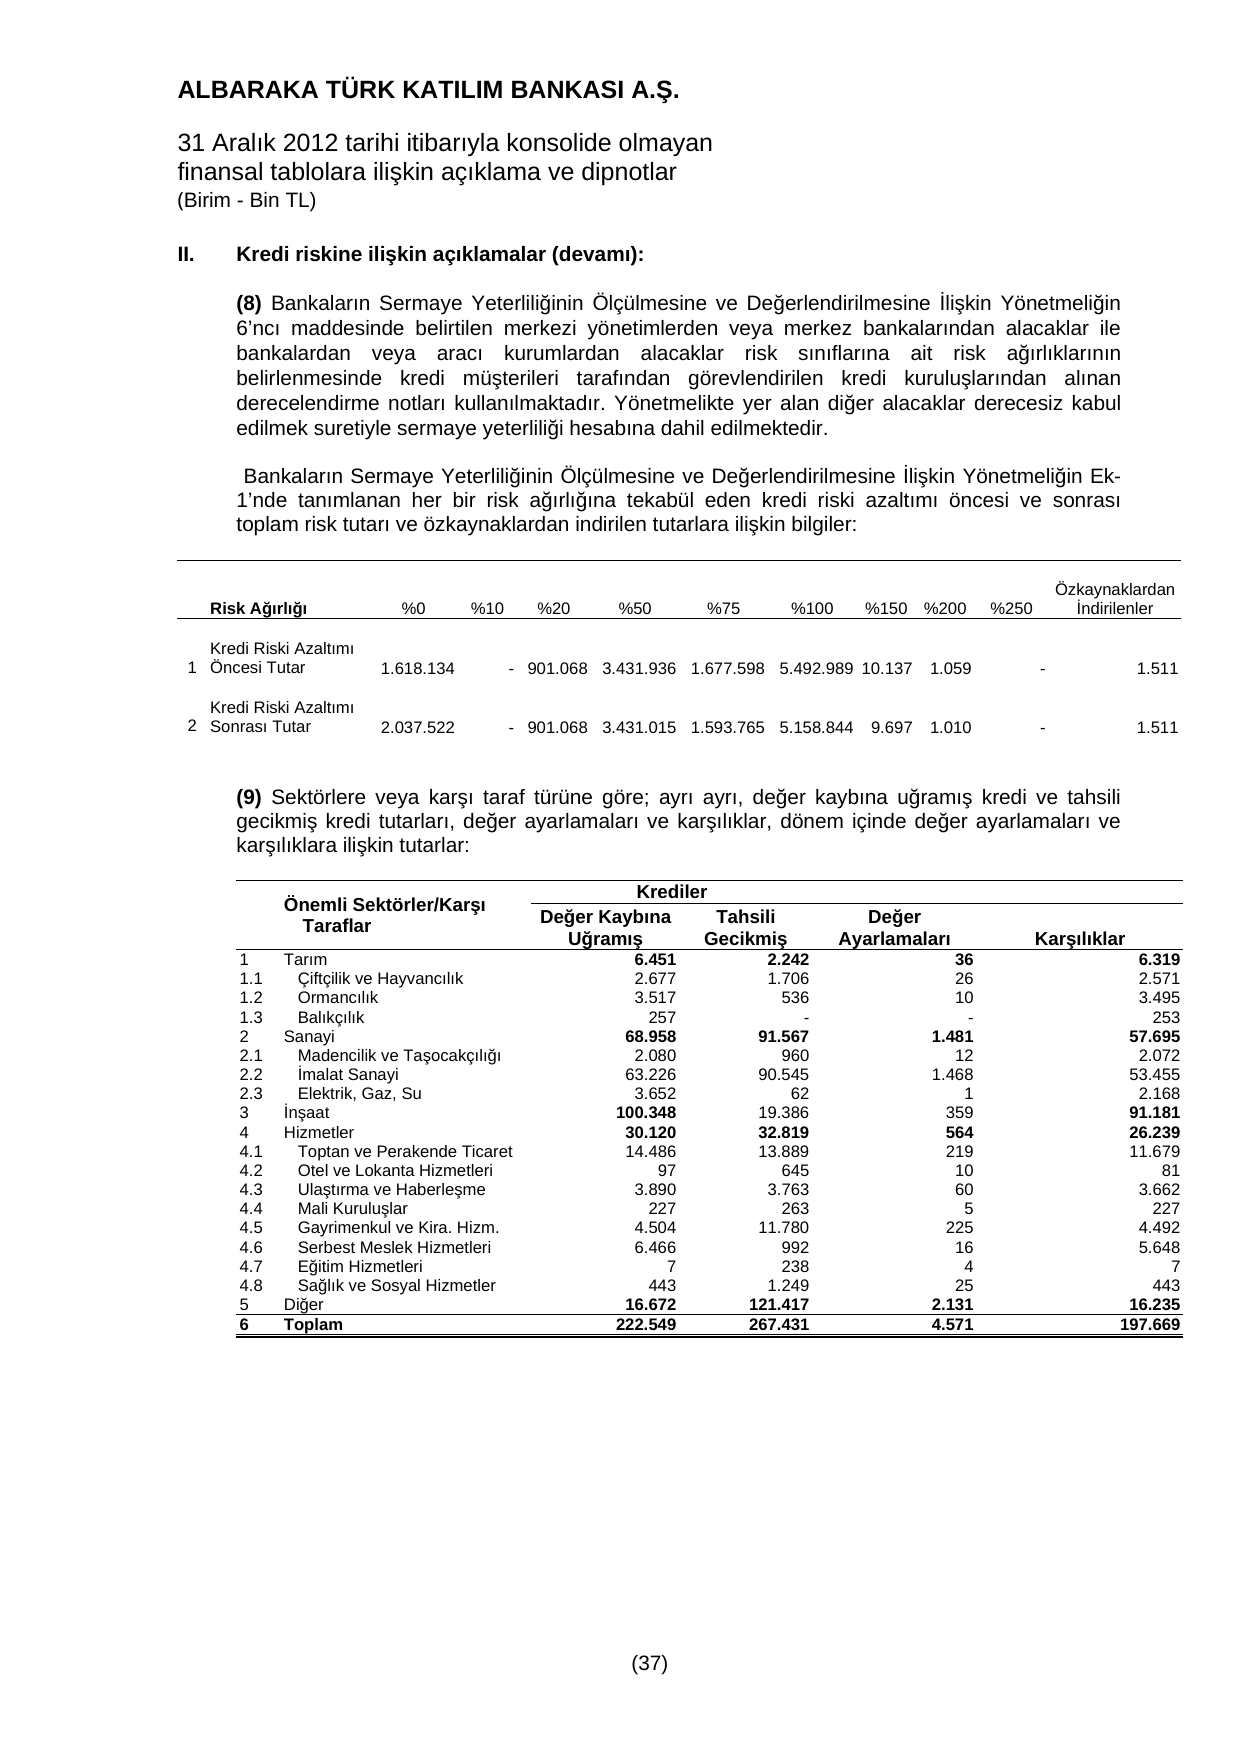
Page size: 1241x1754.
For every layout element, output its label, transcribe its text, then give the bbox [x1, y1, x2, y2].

text II. Kredi riskine ilişkin açıklamalar (devamı): [177, 242, 1122, 266]
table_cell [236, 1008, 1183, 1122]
text Bankaların Sermaye Yeterliliğinin Ölçülmesine ve Değerlendirilmesine İlişkin Yönetmeliğin Ek-1’nde tanımlanan her bir risk ağırlığına tekabül eden kredi riski azaltımı öncesi ve sonrası toplam risk tutarı ve özkaynaklardan indirilen tutarlara ilişkin bilgiler: [236, 464, 1122, 536]
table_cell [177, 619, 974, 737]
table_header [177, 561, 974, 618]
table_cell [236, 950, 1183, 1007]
text (8) Bankaların Sermaye Yeterliliğinin Ölçülmesine ve Değerlendirilmesine İlişkin Yönetmeliğin 6’ncı maddesinde belirtilen merkezi yönetimlerden veya merkez bankalarından alacaklar ile bankalardan veya aracı kurumlardan alacaklar risk sınıflarına ait risk ağırlıklarının belirlenmesinde kredi müşterileri tarafından görevlendirilen kredi kuruluşlarından alınan derecelendirme notları kullanılmaktadır. Yönetmelikte yer alan diğer alacaklar derecesiz kabul edilmek suretiyle sermaye yeterliliği hesabına dahil edilmektedir. [236, 290, 1122, 440]
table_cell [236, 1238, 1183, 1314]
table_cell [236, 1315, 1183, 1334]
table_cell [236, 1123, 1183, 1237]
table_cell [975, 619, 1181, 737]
text (9) Sektörlere veya karşı taraf türüne göre; ayrı ayrı, değer kaybına uğramış kredi ve tahsili gecikmiş kredi tutarları, değer ayarlamaları ve karşılıklar, dönem içinde değer ayarlamaları ve karşılıklara ilişkin tutarlar: [236, 784, 1122, 856]
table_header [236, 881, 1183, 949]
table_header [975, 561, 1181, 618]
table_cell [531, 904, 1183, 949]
